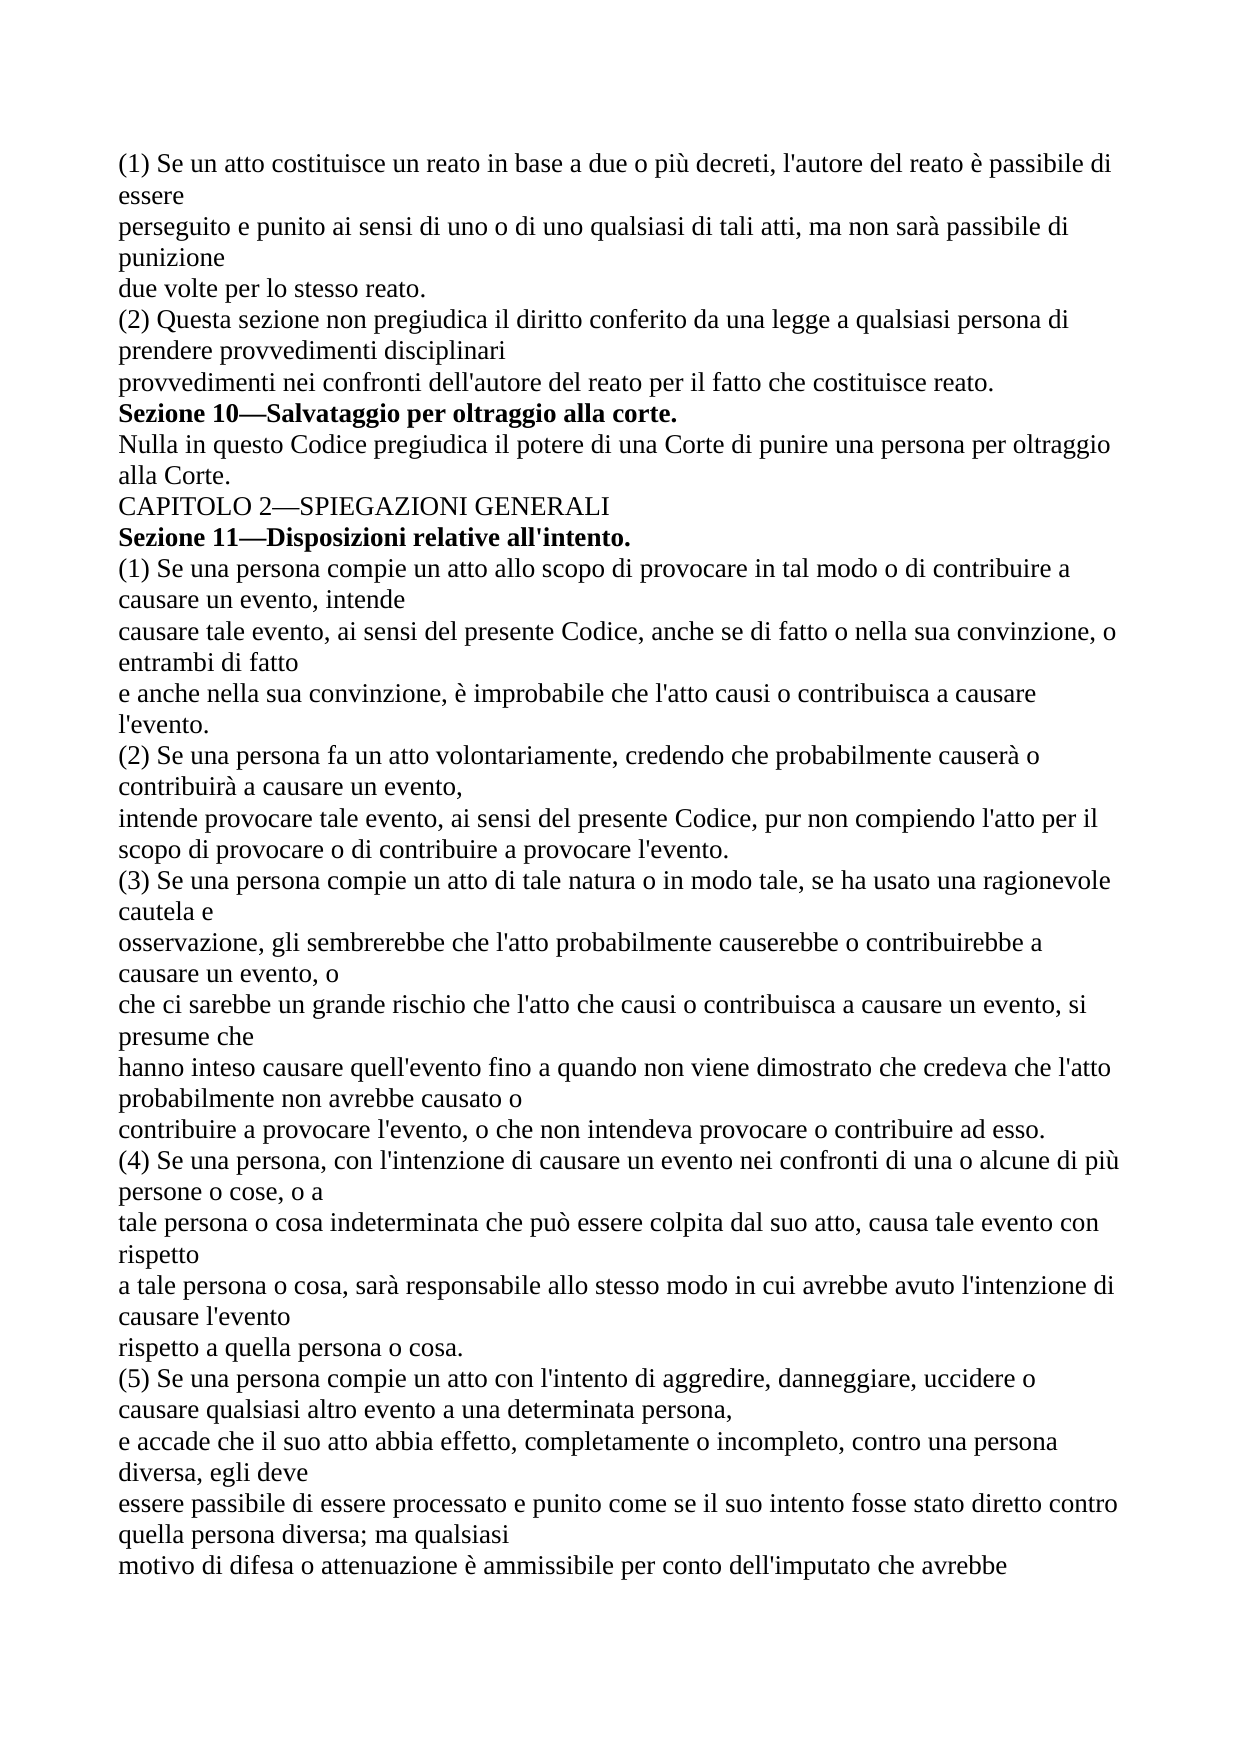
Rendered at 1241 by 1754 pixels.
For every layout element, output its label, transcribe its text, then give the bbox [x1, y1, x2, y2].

text due volte per lo stesso reato. [118, 272, 1122, 303]
text a tale persona o cosa, sarà responsabile allo stesso modo in cui avrebbe avuto l'intenzione di causare l'evento [118, 1269, 1122, 1331]
text causare tale evento, ai sensi del presente Codice, anche se di fatto o nella sua convinzione, o entrambi di fatto [118, 615, 1122, 677]
text contribuire a provocare l'evento, o che non intendeva provocare o contribuire ad esso. [118, 1113, 1122, 1144]
text rispetto a quella persona o cosa. [118, 1331, 1122, 1362]
text provvedimenti nei confronti dell'autore del reato per il fatto che costituisce reato. [118, 366, 1122, 397]
text Sezione 11—Disposizioni relative all'intento. [118, 521, 1122, 552]
text e anche nella sua convinzione, è improbabile che l'atto causi o contribuisca a causare l'evento. [118, 677, 1122, 739]
text (2) Questa sezione non pregiudica il diritto conferito da una legge a qualsiasi persona di prendere provvedimenti disciplinari [118, 303, 1122, 366]
text essere passibile di essere processato e punito come se il suo intento fosse stato diretto contro quella persona diversa; ma qualsiasi [118, 1487, 1122, 1549]
text CAPITOLO 2—SPIEGAZIONI GENERALI [118, 490, 1122, 521]
text intende provocare tale evento, ai sensi del presente Codice, pur non compiendo l'atto per il [118, 802, 1122, 833]
text motivo di difesa o attenuazione è ammissibile per conto dell'imputato che avrebbe [118, 1549, 1122, 1580]
text (1) Se un atto costituisce un reato in base a due o più decreti, l'autore del reato è passibile di essere [118, 148, 1122, 210]
text che ci sarebbe un grande rischio che l'atto che causi o contribuisca a causare un evento, si presume che [118, 988, 1122, 1051]
text e accade che il suo atto abbia effetto, completamente o incompleto, contro una persona diversa, egli deve [118, 1424, 1122, 1487]
text scopo di provocare o di contribuire a provocare l'evento. [118, 833, 1122, 864]
text osservazione, gli sembrerebbe che l'atto probabilmente causerebbe o contribuirebbe a causare un evento, o [118, 926, 1122, 988]
text Sezione 10—Salvataggio per oltraggio alla corte. [118, 397, 1122, 428]
text Nulla in questo Codice pregiudica il potere di una Corte di punire una persona per oltraggio alla Corte. [118, 428, 1122, 490]
text (2) Se una persona fa un atto volontariamente, credendo che probabilmente causerà o contribuirà a causare un evento, [118, 739, 1122, 802]
text perseguito e punito ai sensi di uno o di uno qualsiasi di tali atti, ma non sarà passibile di punizione [118, 210, 1122, 272]
text (5) Se una persona compie un atto con l'intento di aggredire, danneggiare, uccidere o causare qualsiasi altro evento a una determinata persona, [118, 1362, 1122, 1424]
text (3) Se una persona compie un atto di tale natura o in modo tale, se ha usato una ragionevole cautela e [118, 864, 1122, 926]
text hanno inteso causare quell'evento fino a quando non viene dimostrato che credeva che l'atto probabilmente non avrebbe causato o [118, 1051, 1122, 1113]
text (1) Se una persona compie un atto allo scopo di provocare in tal modo o di contribuire a causare un evento, intende [118, 552, 1122, 615]
text (4) Se una persona, con l'intenzione di causare un evento nei confronti di una o alcune di più persone o cose, o a [118, 1144, 1122, 1207]
text tale persona o cosa indeterminata che può essere colpita dal suo atto, causa tale evento con rispetto [118, 1207, 1122, 1269]
